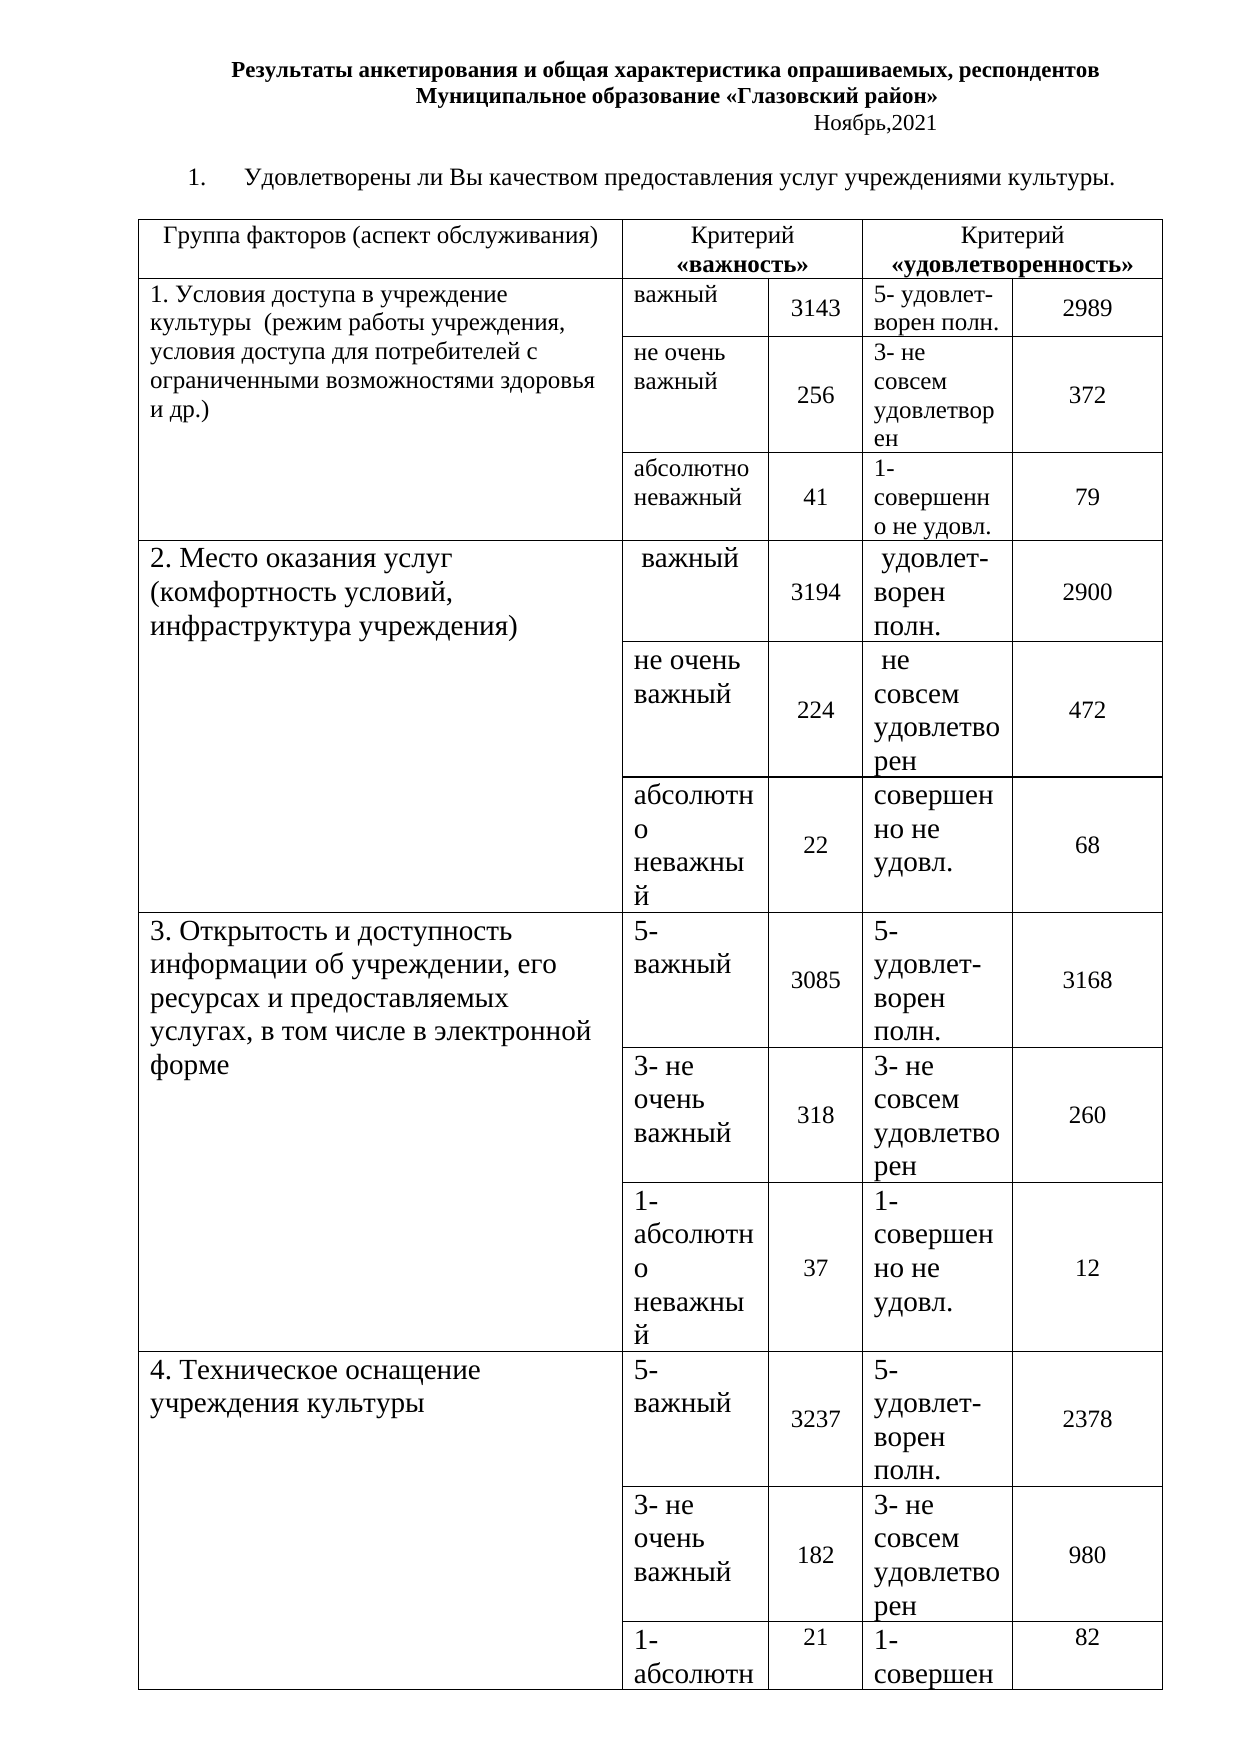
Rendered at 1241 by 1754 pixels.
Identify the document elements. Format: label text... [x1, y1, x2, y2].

table_cell 1- абсолютно неважный [623, 1183, 768, 1351]
table_cell 980 [1013, 1487, 1162, 1621]
table_cell удовлет-ворен полн. [863, 541, 1012, 641]
table_cell 318 [769, 1048, 862, 1182]
list Удовлетворены ли Вы качеством предоставления услуг учреждениями культуры. [187, 162, 1181, 190]
table_cell 3168 [1013, 913, 1162, 1047]
table_cell совершенно не удовл. [863, 778, 1012, 912]
table_cell 2989 [1013, 279, 1162, 336]
table_cell 21 [769, 1622, 862, 1689]
table_cell 5- удовлет-ворен полн. [863, 1352, 1012, 1486]
table_cell 12 [1013, 1183, 1162, 1351]
table_cell 372 [1013, 337, 1162, 452]
table_cell 79 [1013, 453, 1162, 539]
table_cell 224 [769, 642, 862, 776]
table_cell 5- важный [623, 913, 768, 1047]
table_cell не очень важный [623, 337, 768, 452]
text Муниципальное образование «Глазовский район» [150, 83, 1181, 109]
table_cell 2378 [1013, 1352, 1162, 1486]
table_cell 3- не очень важный [623, 1487, 768, 1621]
table_cell 1. Условия доступа в учреждение культуры (режим работы учреждения, условия доступа для потребителей с ограниченными возможностями здоровья и др.) [139, 279, 622, 539]
table_cell 82 [1013, 1622, 1162, 1689]
table_cell 37 [769, 1183, 862, 1351]
table_cell 3- не совсем удовлетворен [863, 1487, 1012, 1621]
table_cell 2. Место оказания услуг (комфортность условий, инфраструктура учреждения) [139, 541, 622, 912]
table_cell 22 [769, 778, 862, 912]
table_cell 3237 [769, 1352, 862, 1486]
table_cell важный [623, 279, 768, 336]
table_cell 2900 [1013, 541, 1162, 641]
table_cell 3- не очень важный [623, 1048, 768, 1182]
table_header Группа факторов (аспект обслуживания) [139, 220, 622, 278]
table_cell 5- важный [623, 1352, 768, 1486]
table_cell 3- не совсем удовлетворен [863, 1048, 1012, 1182]
table_cell 256 [769, 337, 862, 452]
table_cell 3. Открытость и доступность информации об учреждении, его ресурсах и предоставляемых услугах, в том числе в электронной форме [139, 913, 622, 1351]
table_header Критерий «удовлетворенность» [863, 220, 1162, 278]
table_cell 1- совершенно не удовл. [863, 453, 1012, 539]
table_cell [623, 1622, 768, 1689]
table_cell 1- совершенно не удовл. [863, 1183, 1012, 1351]
table_cell абсолютно неважный [623, 778, 768, 912]
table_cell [863, 1622, 1012, 1689]
table_cell 5- удовлет-ворен полн. [863, 913, 1012, 1047]
table_cell 4. Техническое оснащение учреждения культуры [139, 1352, 622, 1689]
table_cell абсолютно неважный [623, 453, 768, 539]
text Результаты анкетирования и общая характеристика опрашиваемых, респондентов [150, 56, 1181, 83]
table_cell не очень важный [623, 642, 768, 776]
table_cell 68 [1013, 778, 1162, 912]
table_cell 3194 [769, 541, 862, 641]
table_cell 5- удовлет-ворен полн. [863, 279, 1012, 336]
table_cell не совсем удовлетворен [863, 642, 1012, 776]
table_cell 41 [769, 453, 862, 539]
table_cell 182 [769, 1487, 862, 1621]
table_cell 472 [1013, 642, 1162, 776]
table_cell важный [623, 541, 768, 641]
table_cell 3085 [769, 913, 862, 1047]
table_cell 3143 [769, 279, 862, 336]
table_header Критерий «важность» [623, 220, 862, 278]
text Ноябрь,2021 [150, 109, 1181, 135]
table_cell 260 [1013, 1048, 1162, 1182]
table_cell 3- не совсем удовлетворен [863, 337, 1012, 452]
